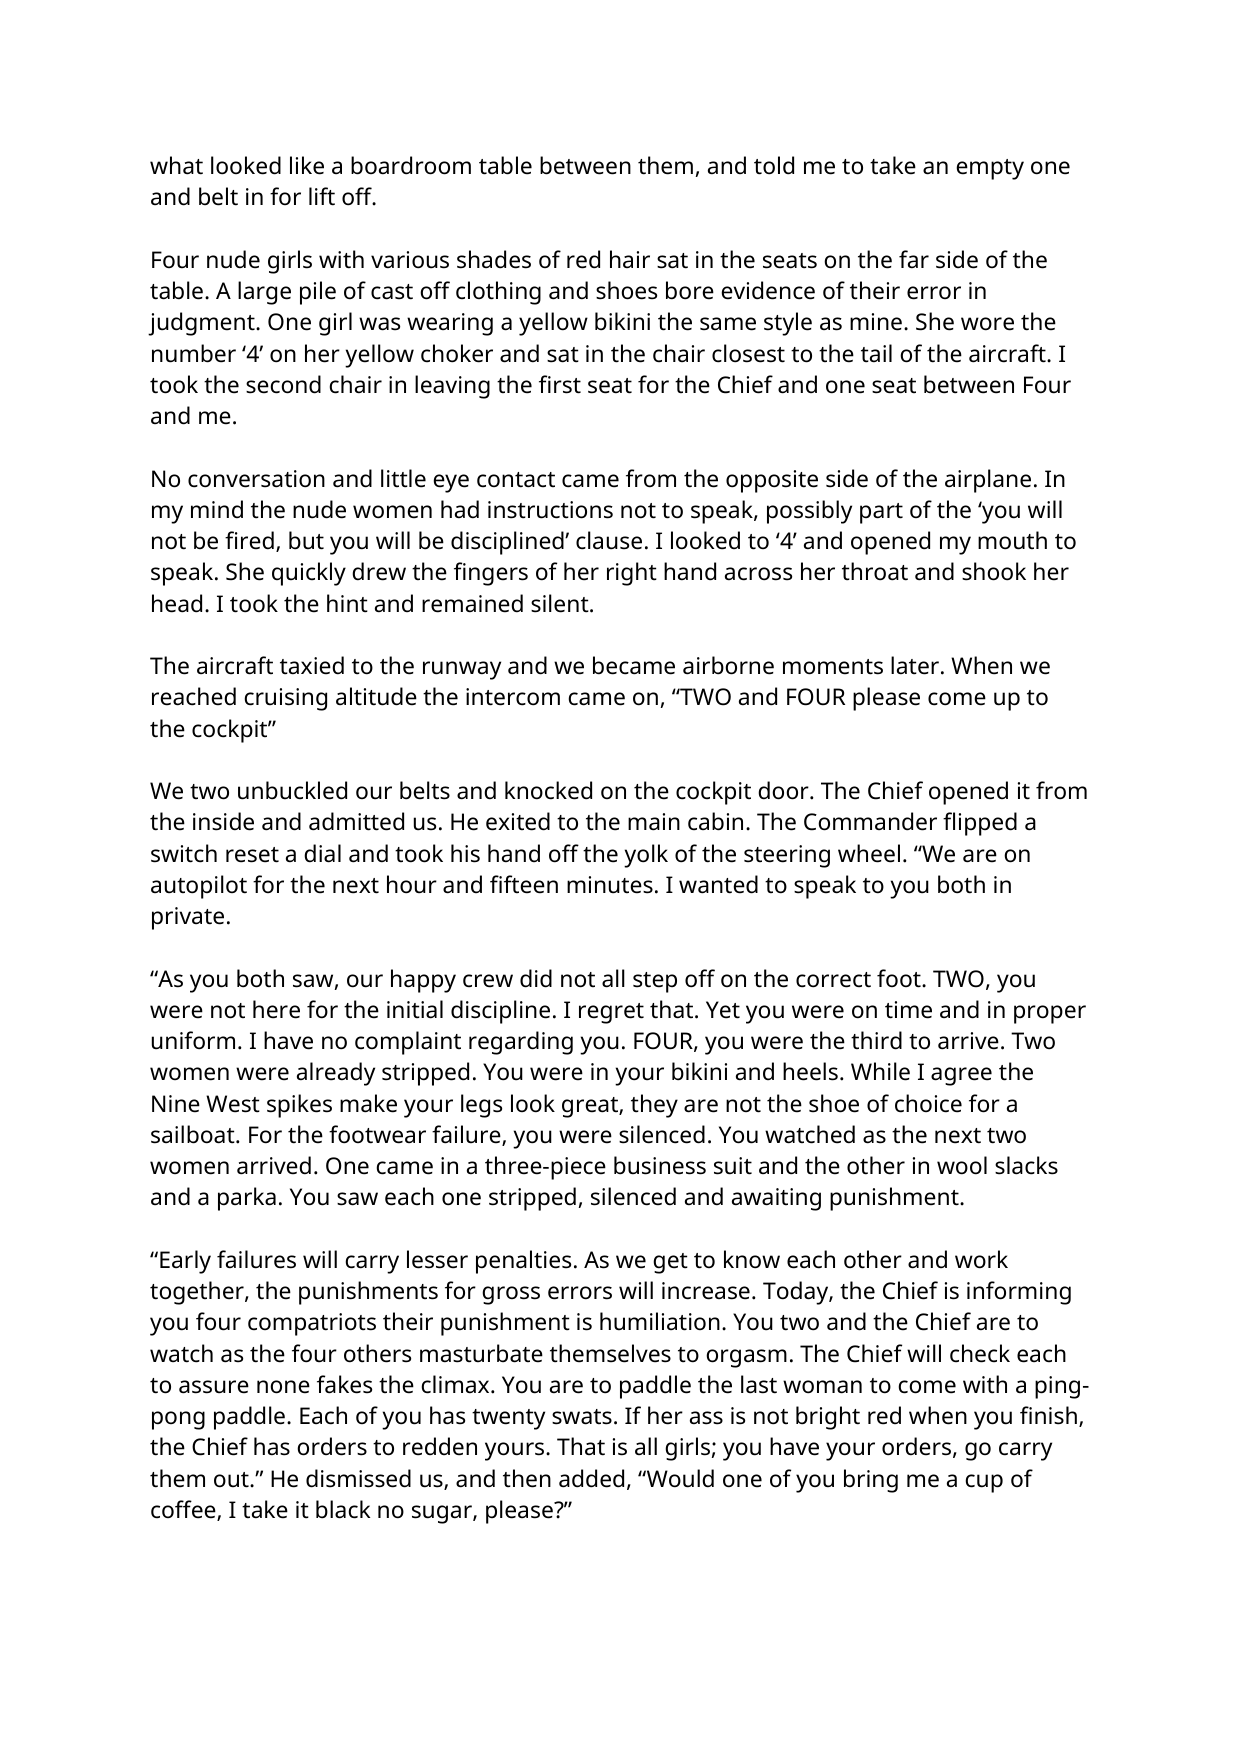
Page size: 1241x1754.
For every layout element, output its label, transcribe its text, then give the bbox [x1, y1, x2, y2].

text No conversation and little eye contact came from the opposite side of the airplane. In my mind the nude women had instructions not to speak, possibly part of the ‘you will not be fired, but you will be disciplined’ clause. I looked to ‘4’ and opened my mouth to speak. She quickly drew the fingers of her right hand across her throat and shook her head. I took the hint and remained silent. [150, 462, 1090, 619]
text Four nude girls with various shades of red hair sat in the seats on the far side of the table. A large pile of cast off clothing and shoes bore evidence of their error in judgment. One girl was wearing a yellow bikini the same style as mine. She wore the number ‘4’ on her yellow choker and sat in the chair closest to the tail of the aircraft. I took the second chair in leaving the first seat for the Chief and one seat between Four and me. [150, 244, 1090, 431]
text “As you both saw, our happy crew did not all step off on the correct foot. TWO, you were not here for the initial discipline. I regret that. Yet you were on time and in proper uniform. I have no complaint regarding you. FOUR, you were the third to arrive. Two women were already stripped. You were in your bikini and heels. While I agree the Nine West spikes make your legs look great, they are not the shoe of choice for a sailboat. For the footwear failure, you were silenced. You watched as the next two women arrived. One came in a three-piece business suit and the other in wool slacks and a parka. You saw each one stripped, silenced and awaiting punishment. [150, 962, 1090, 1212]
text The aircraft taxied to the runway and we became airborne moments later. When we reached cruising altitude the intercom came on, “TWO and FOUR please come up to the cockpit” [150, 650, 1090, 744]
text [150, 150, 1090, 212]
text “Early failures will carry lesser penalties. As we get to know each other and work together, the punishments for gross errors will increase. Today, the Chief is informing you four compatriots their punishment is humiliation. You two and the Chief are to watch as the four others masturbate themselves to orgasm. The Chief will check each to assure none fakes the climax. You are to paddle the last woman to come with a ping-pong paddle. Each of you has twenty swats. If her ass is not bright red when you finish, the Chief has orders to redden yours. That is all girls; you have your orders, go carry them out.” He dismissed us, and then added, “Would one of you bring me a cup of coffee, I take it black no sugar, please?” [150, 1244, 1090, 1525]
text We two unbuckled our belts and knocked on the cockpit door. The Chief opened it from the inside and admitted us. He exited to the main cabin. The Commander flipped a switch reset a dial and took his hand off the yolk of the steering wheel. “We are on autopilot for the next hour and fifteen minutes. I wanted to speak to you both in private. [150, 775, 1090, 931]
